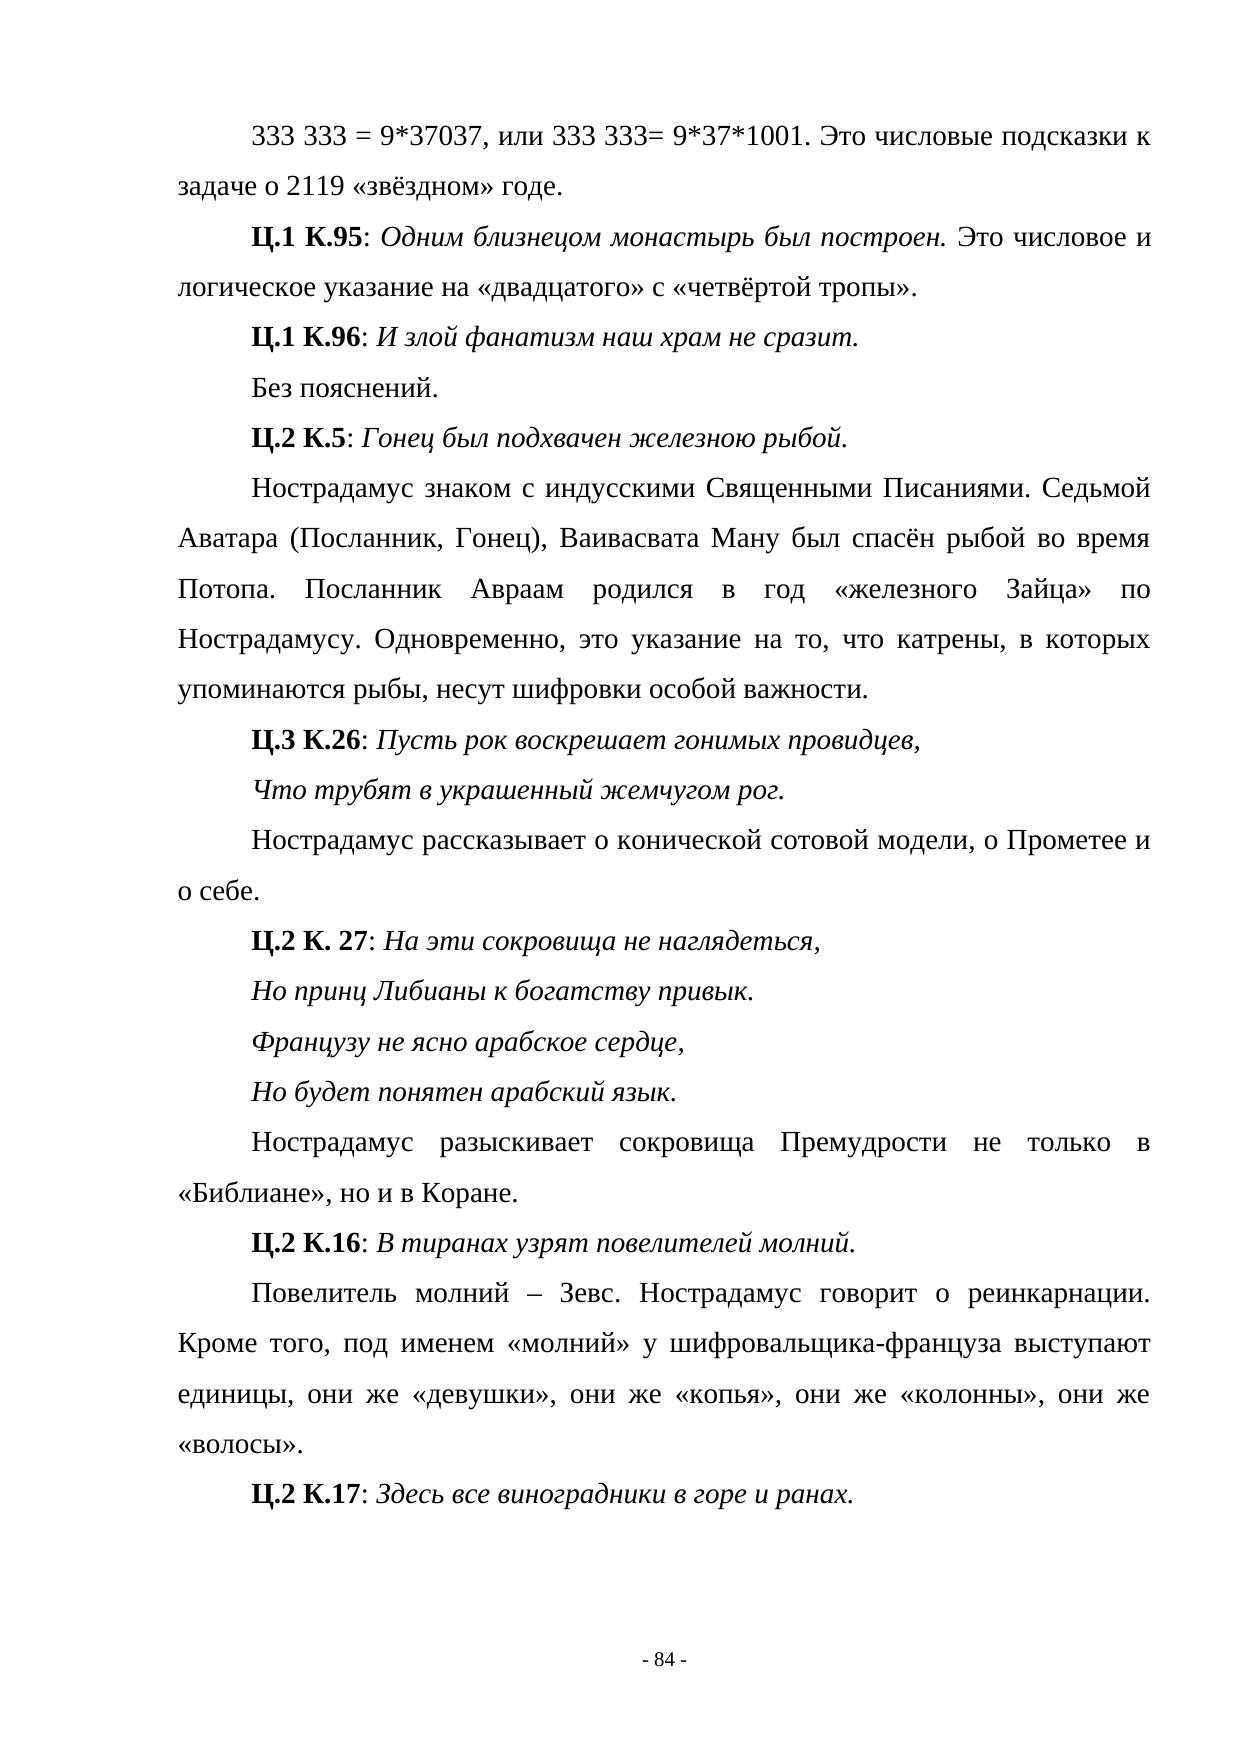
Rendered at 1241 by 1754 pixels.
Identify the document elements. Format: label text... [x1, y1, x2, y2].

text 333 333 = 9*37037, или 333 333= 9*37*1001. Это числовые подсказки к задаче о 2119 «звёздном» годе. [177, 118, 1152, 202]
text Ц.2 К.17: Здесь все виноградники в горе и ранах. [177, 1477, 1152, 1510]
text Ц.2 К. 27: На эти сокровища не наглядеться, [177, 923, 1152, 957]
text Французу не ясно арабское сердце, [177, 1024, 1152, 1057]
text Что трубят в украшенный жемчугом рог. [177, 772, 1152, 806]
text Но принц Либианы к богатству привык. [177, 973, 1152, 1007]
text Ц.3 К.26: Пусть рок воскрешает гонимых провидцев, [177, 722, 1152, 755]
text Без пояснений. [177, 370, 1152, 403]
text Ц.1 К.96: И злой фанатизм наш храм не сразит. [177, 319, 1152, 353]
text Ц.2 К.16: В тиранах узрят повелителей молний. [177, 1225, 1152, 1258]
text Ц.1 К.95: Одним близнецом монастырь был построен. Это числовое и логическое указание на «двадцатого» с «четвёртой тропы». [177, 219, 1152, 303]
text Нострадамус знаком с индусскими Священными Писаниями. Седьмой Аватара (Посланник, Гонец), Ваивасвата Ману был спасён рыбой во время Потопа. Посланник Авраам родился в год «железного Зайца» по Нострадамусу. Одновременно, это указание на то, что катрены, в которых упоминаются рыбы, несут шифровки особой важности. [177, 470, 1152, 705]
text Нострадамус рассказывает о конической сотовой модели, о Прометее и о себе. [177, 822, 1152, 906]
text Но будет понятен арабский язык. [177, 1074, 1152, 1108]
text Повелитель молний – Зевс. Нострадамус говорит о реинкарнации. Кроме того, под именем «молний» у шифровальщика-француза выступают единицы, они же «девушки», они же «копья», они же «колонны», они же «волосы». [177, 1275, 1152, 1460]
text Ц.2 К.5: Гонец был подхвачен железною рыбой. [177, 420, 1152, 453]
text Нострадамус разыскивает сокровища Премудрости не только в «Библиане», но и в Коране. [177, 1124, 1152, 1208]
